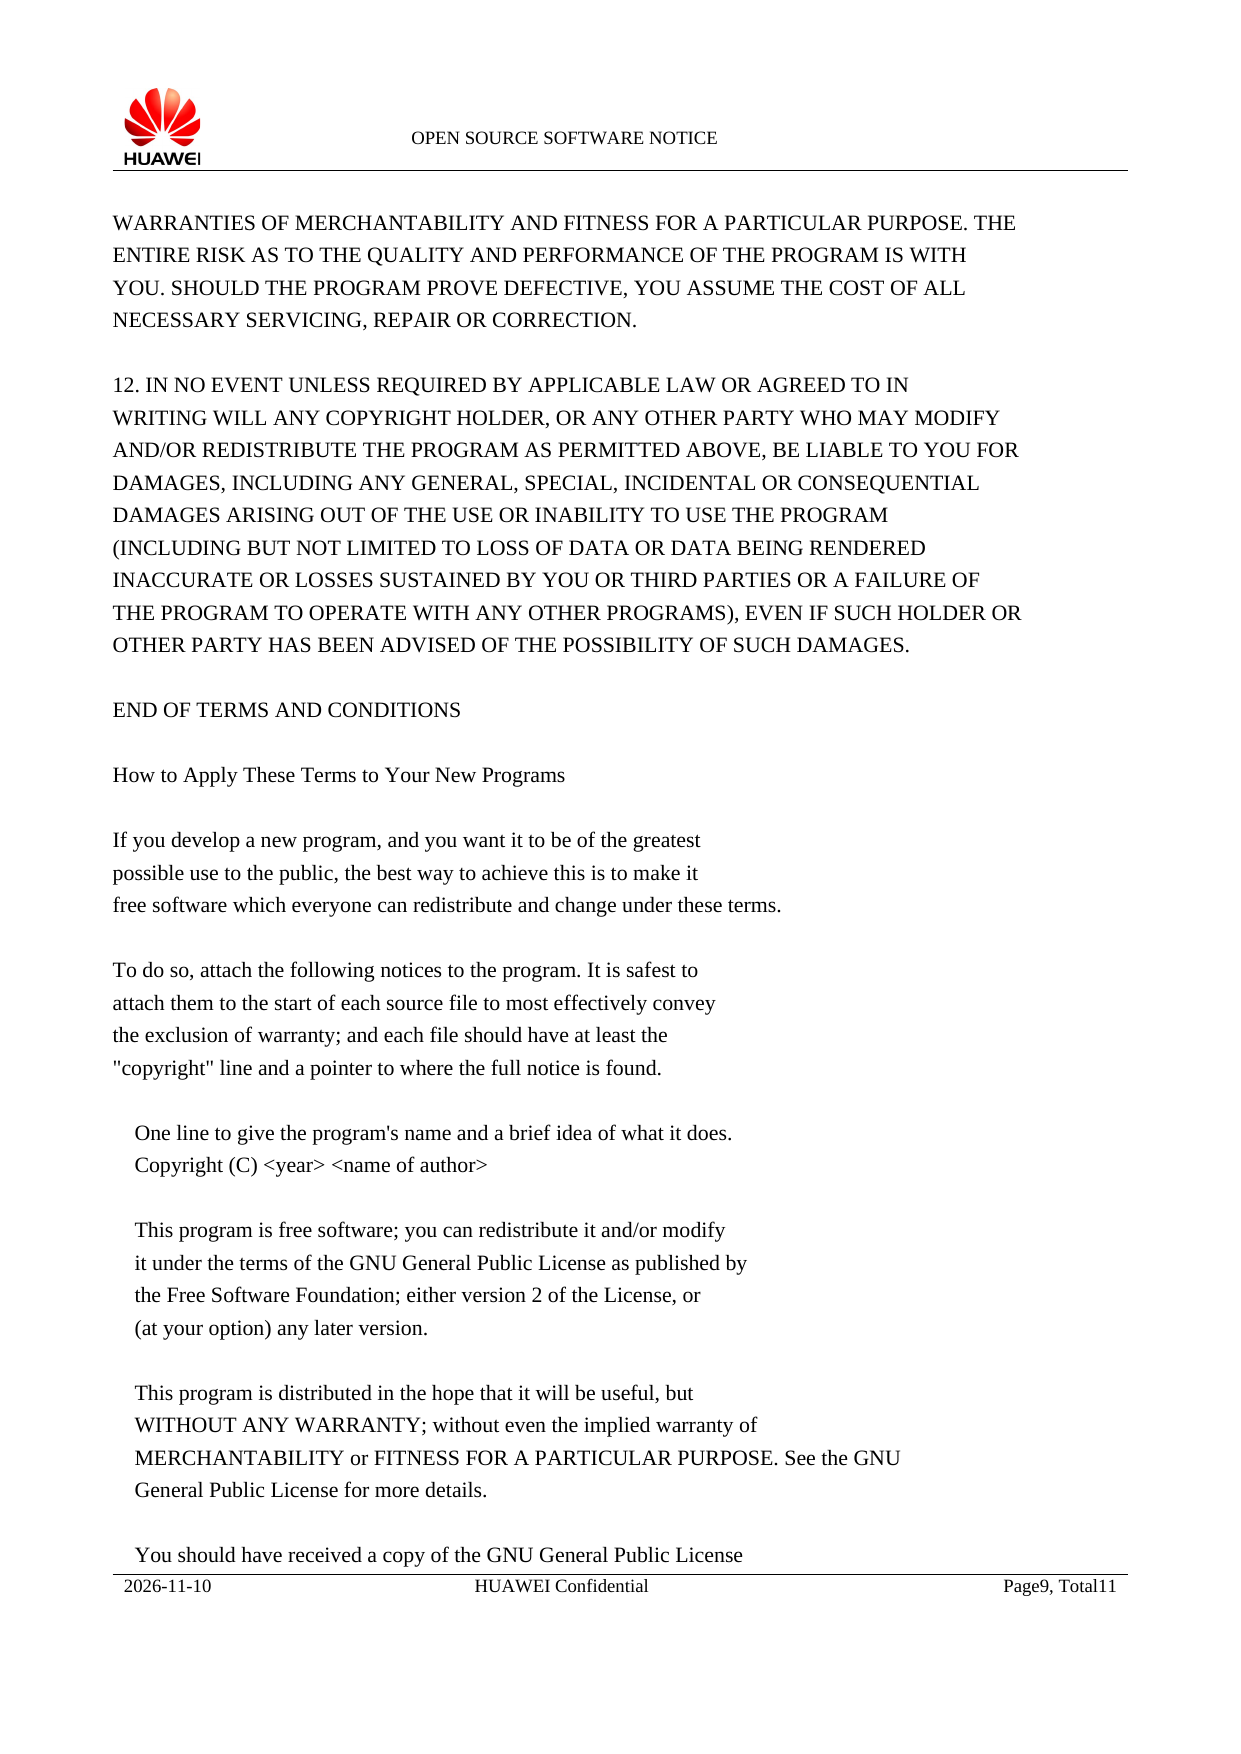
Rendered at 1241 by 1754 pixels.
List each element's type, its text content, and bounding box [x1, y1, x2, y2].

picture [124, 88, 201, 165]
